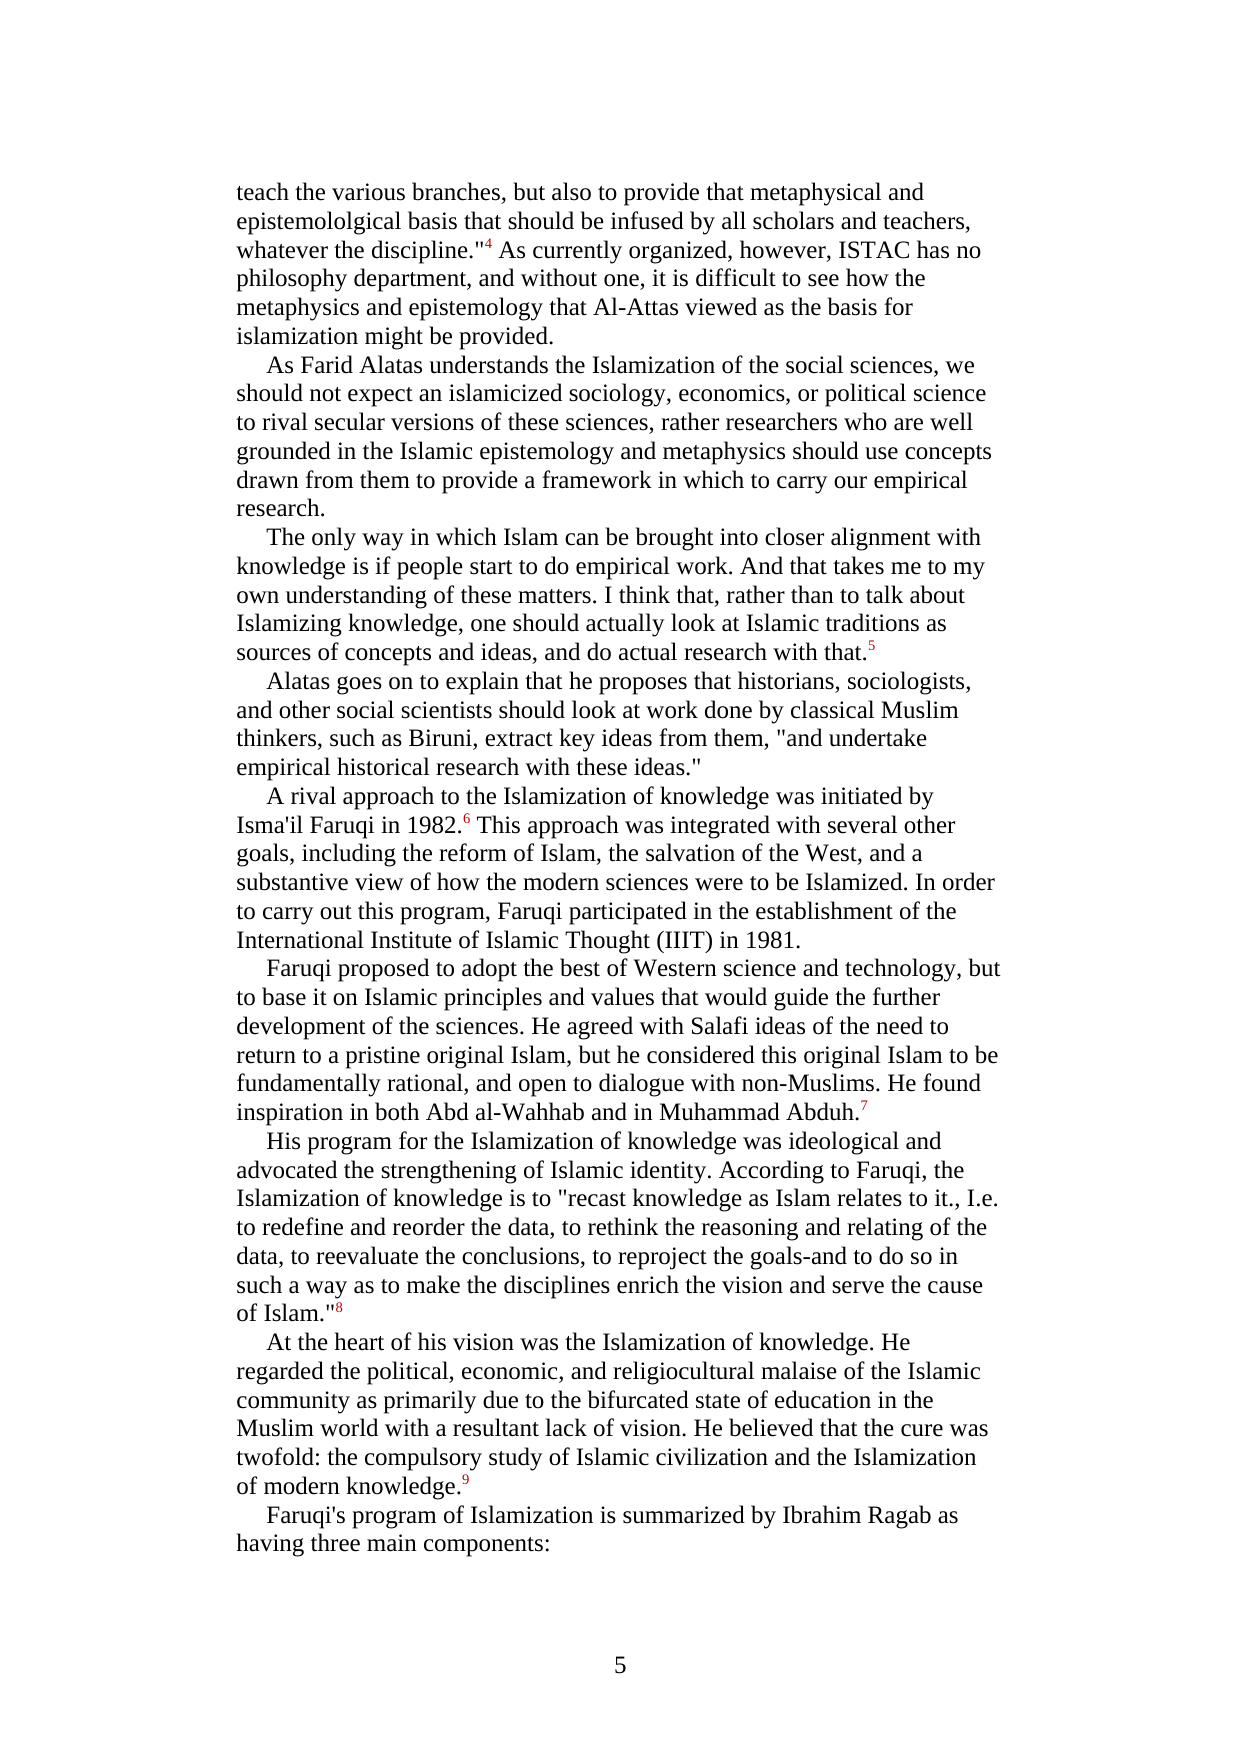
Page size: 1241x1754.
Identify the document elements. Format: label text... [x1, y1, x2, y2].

text A rival approach to the Islamization of knowledge was initiated by Isma'il Faruqi in 1982.6 This approach was integrated with several other goals, including the reform of Islam, the salvation of the West, and a substantive view of how the modern sciences were to be Islamized. In order to carry out this program, Faruqi participated in the establishment of the International Institute of Islamic Thought (IIIT) in 1981. [236, 781, 1004, 953]
text At the heart of his vision was the Islamization of knowledge. He regarded the political, economic, and religiocultural malaise of the Islamic community as primarily due to the bifurcated state of education in the Muslim world with a resultant lack of vision. He believed that the cure was twofold: the compulsory study of Islamic civilization and the Islamization of modern knowledge.9 [236, 1327, 1004, 1500]
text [236, 177, 1004, 350]
text Faruqi's program of Islamization is summarized by Ibrahim Ragab as having three main components: [236, 1500, 1004, 1557]
text As Farid Alatas understands the Islamization of the social sciences, we should not expect an islamicized sociology, economics, or political science to rival secular versions of these sciences, rather researchers who are well grounded in the Islamic epistemology and metaphysics should use concepts drawn from them to provide a framework in which to carry our empirical research. [236, 350, 1004, 522]
text Faruqi proposed to adopt the best of Western science and technology, but to base it on Islamic principles and values that would guide the further development of the sciences. He agreed with Salafi ideas of the need to return to a pristine original Islam, but he considered this original Islam to be fundamentally rational, and open to dialogue with non-Muslims. He found inspiration in both Abd al-Wahhab and in Muhammad Abduh.7 [236, 953, 1004, 1126]
text His program for the Islamization of knowledge was ideological and advocated the strengthening of Islamic identity. According to Faruqi, the Islamization of knowledge is to "recast knowledge as Islam relates to it., I.e. to redefine and reorder the data, to rethink the reasoning and relating of the data, to reevaluate the conclusions, to reproject the goals-and to do so in such a way as to make the disciplines enrich the vision and serve the cause of Islam."8 [236, 1126, 1004, 1327]
text Alatas goes on to explain that he proposes that historians, sociologists, and other social scientists should look at work done by classical Muslim thinkers, such as Biruni, extract key ideas from them, "and undertake empirical historical research with these ideas." [236, 666, 1004, 781]
text The only way in which Islam can be brought into closer alignment with knowledge is if people start to do empirical work. And that takes me to my own understanding of these matters. I think that, rather than to talk about Islamizing knowledge, one should actually look at Islamic traditions as sources of concepts and ideas, and do actual research with that.5 [236, 522, 1004, 666]
